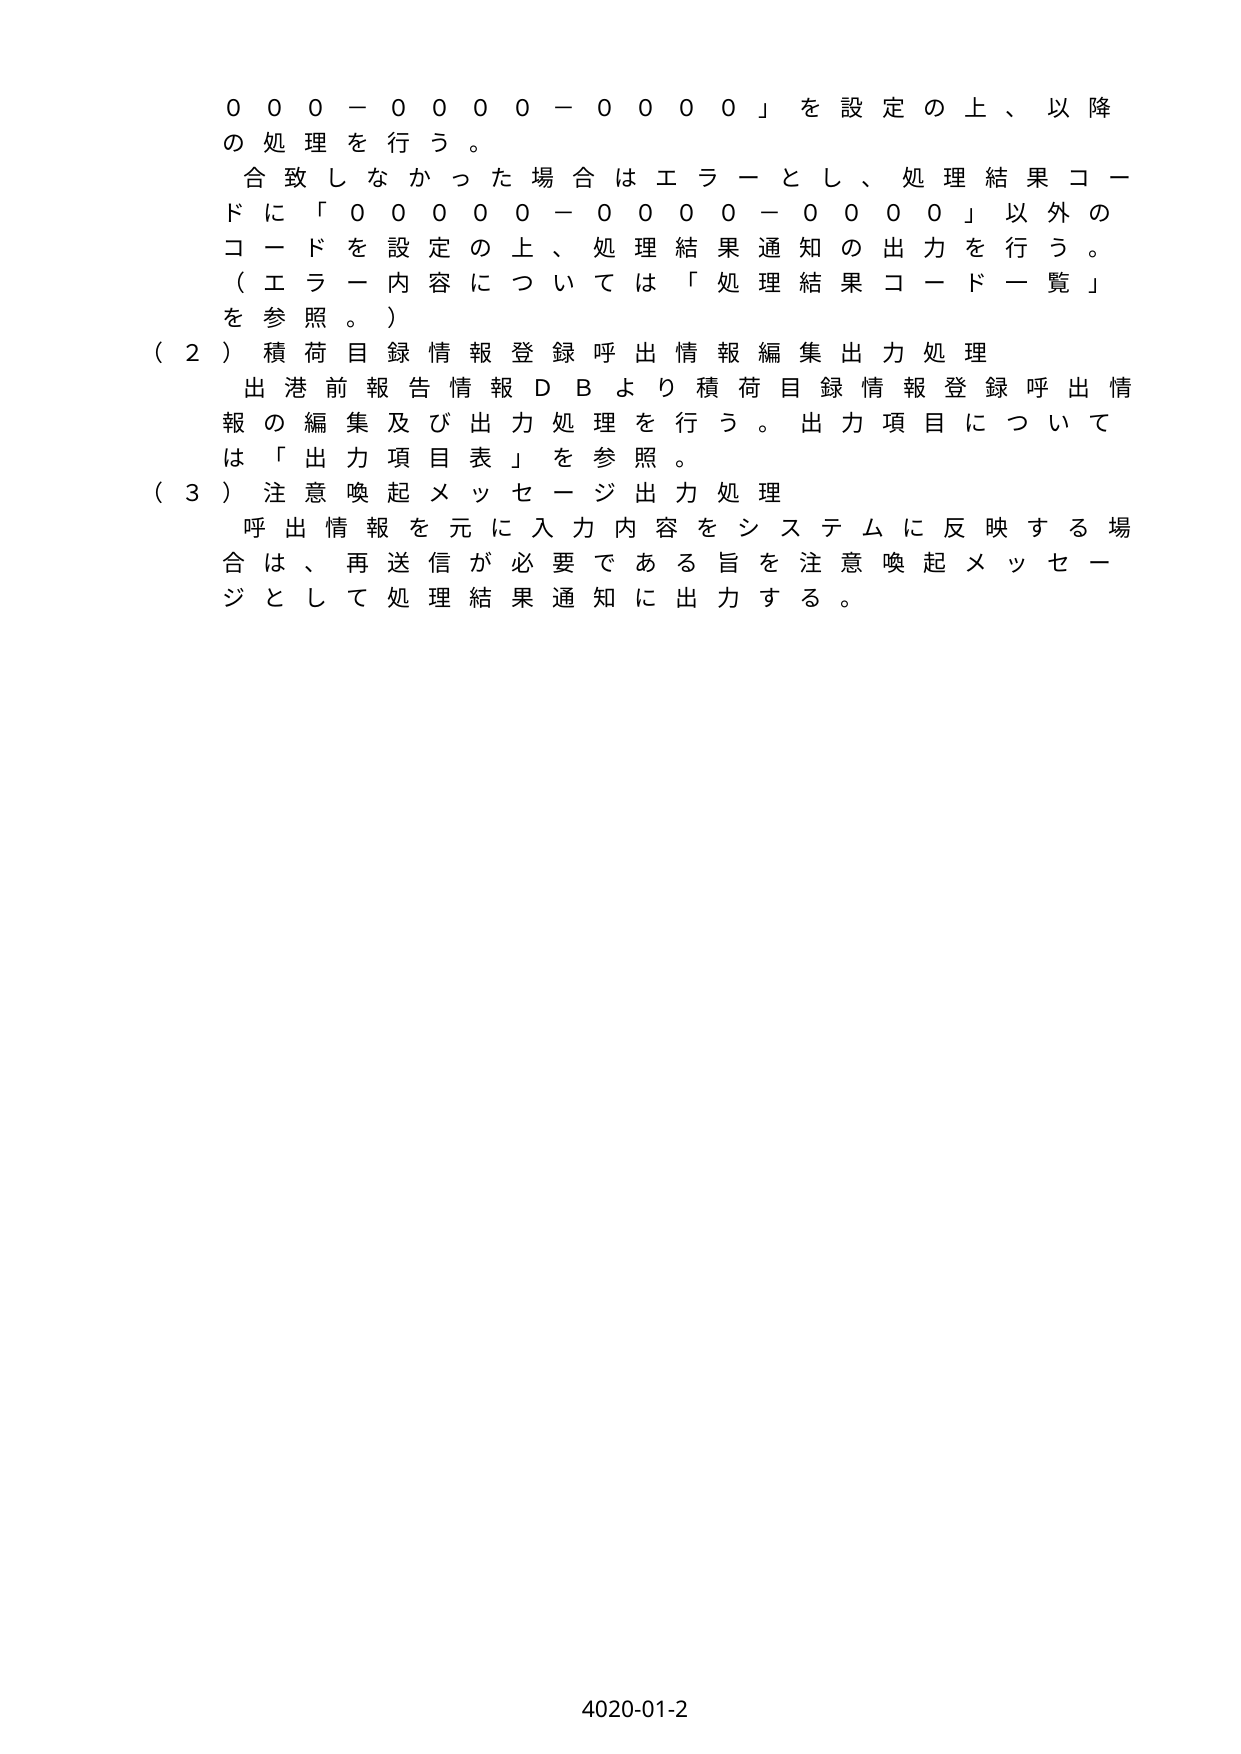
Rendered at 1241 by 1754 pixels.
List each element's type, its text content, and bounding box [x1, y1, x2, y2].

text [202, 89, 1150, 159]
text 出港前報告情報ＤＢより積荷目録情報登録呼出情報の編集及び出力処理を行う。出力項目については「出力項目表」を参照。 [202, 369, 1150, 474]
text （３）注意喚起メッセージ出力処理 [140, 474, 1150, 509]
text 呼出情報を元に入力内容をシステムに反映する場合は、再送信が必要である旨を注意喚起メッセージとして処理結果通知に出力する。 [202, 509, 1150, 614]
text 合致しなかった場合はエラーとし、処理結果コードに「０００００－００００－００００」以外のコードを設定の上、処理結果通知の出力を行う。（エラー内容については「処理結果コード一覧」を参照。） [202, 159, 1150, 334]
text （２）積荷目録情報登録呼出情報編集出力処理 [140, 334, 1150, 369]
